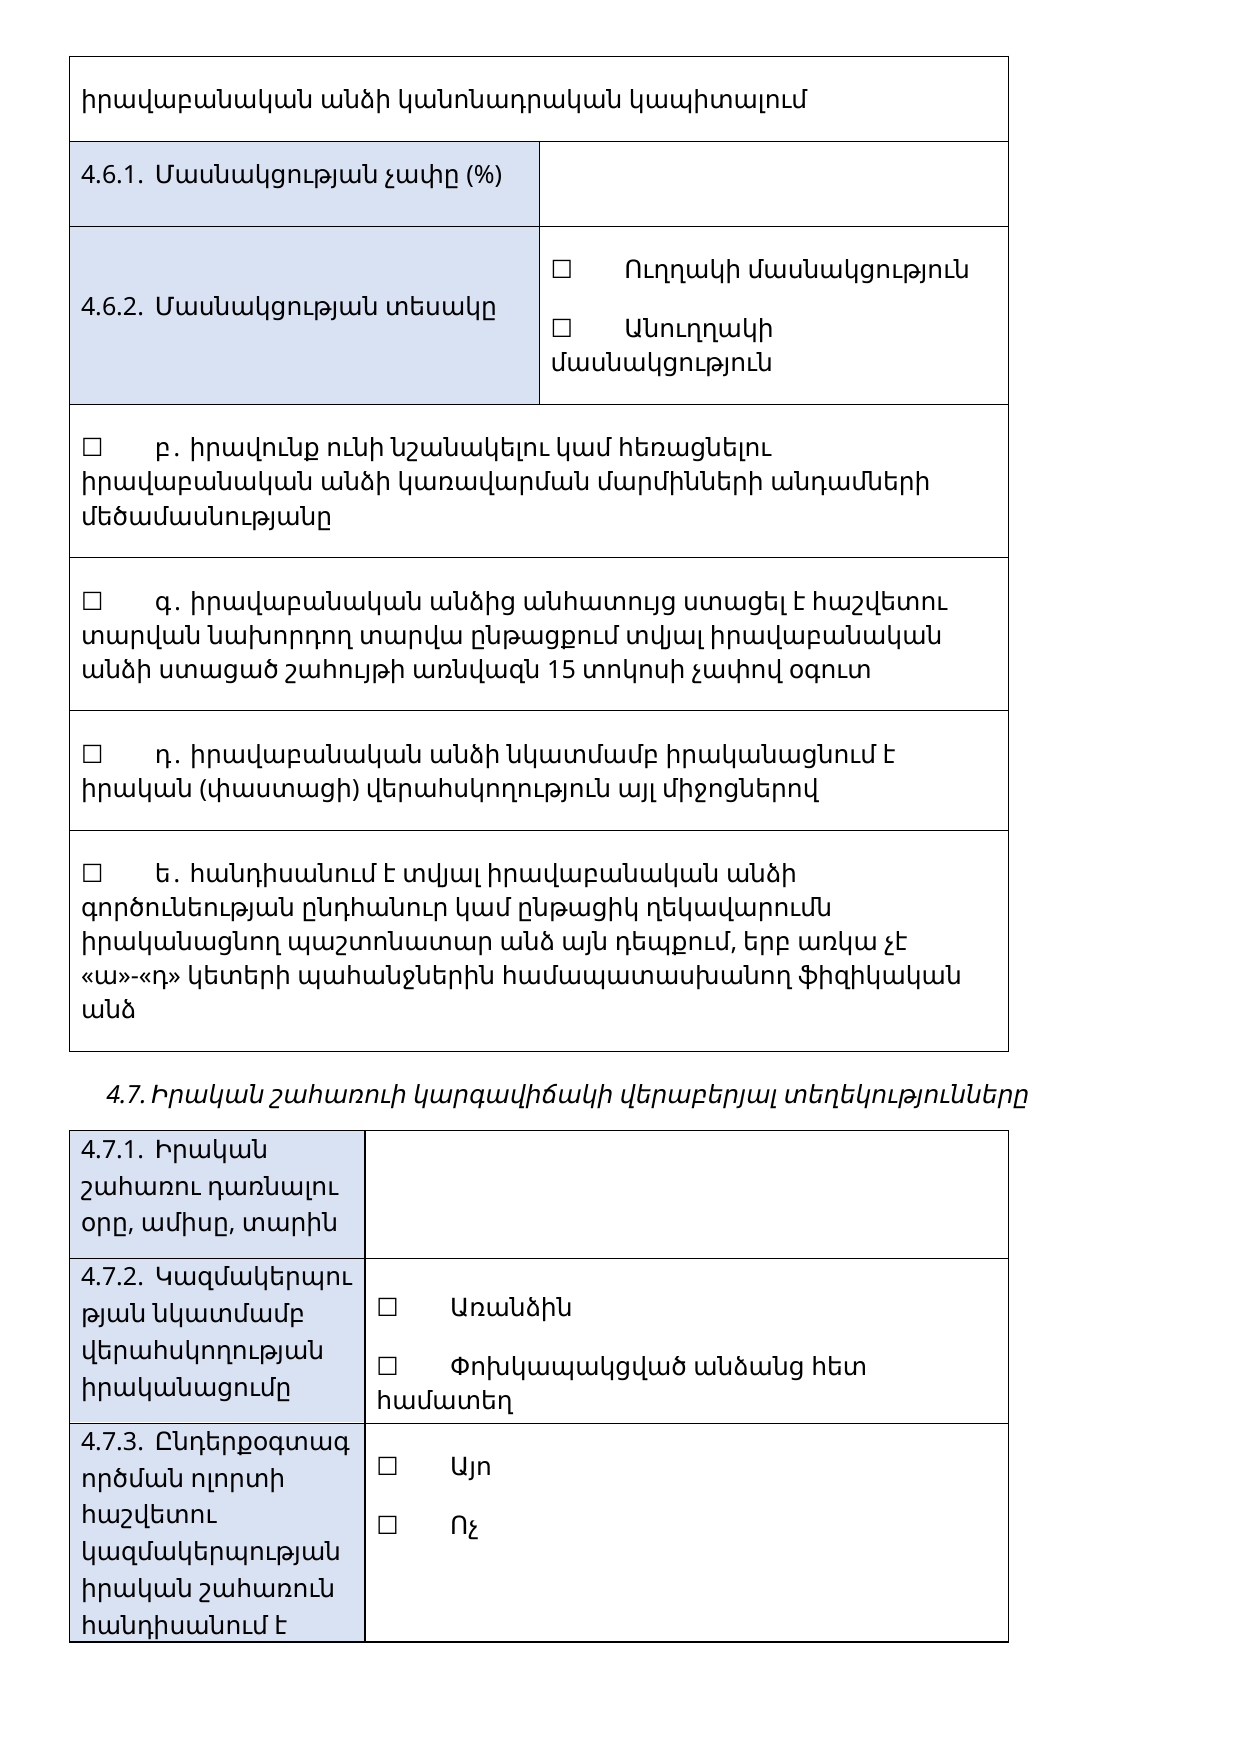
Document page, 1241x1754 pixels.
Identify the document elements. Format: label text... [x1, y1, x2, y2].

table_cell բ․ իրավունք ունի նշանակելու կամ հեռացնելու իրավաբանական անձի կառավարման մարմինների անդամների մեծամասնությանը [70, 405, 1008, 557]
table_cell գ․ իրավաբանական անձից անհատույց ստացել է հաշվետու տարվան նախորդող տարվա ընթացքում տվյալ իրավաբանական անձի ստացած շահույթի առնվազն 15 տոկոսի չափով օգուտ [70, 558, 1008, 710]
table_cell Մասնակցության տեսակը [70, 227, 539, 404]
table_cell Ուղղակի մասնակցություն Անուղղակի մասնակցություն [540, 227, 1008, 404]
table_header [366, 1131, 1008, 1258]
table_cell դ․ իրավաբանական անձի նկատմամբ իրականացնում է իրական (փաստացի) վերահսկողություն այլ միջոցներով [70, 711, 1008, 829]
table_cell Այո Ոչ [366, 1424, 1008, 1641]
table_cell Կազմակերպության նկատմամբ վերահսկողության իրականացումը [70, 1259, 364, 1422]
table_cell Մասնակցության չափը (%) [70, 142, 539, 226]
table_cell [70, 1424, 364, 1641]
table_cell ե․ հանդիսանում է տվյալ իրավաբանական անձի գործունեության ընդհանուր կամ ընթացիկ ղեկավարումն իրականացնող պաշտոնատար անձ այն դեպքում, երբ առկա չէ «ա»-«դ» կետերի պահանջներին համապատասխանող ֆիզիկական անձ [70, 831, 1008, 1051]
list Իրական շահառուի կարգավիճակի վերաբերյալ տեղեկությունները [106, 1077, 1152, 1111]
table_cell [540, 142, 1008, 226]
table_cell Առանձին Փոխկապակցված անձանց հետ համատեղ [366, 1259, 1008, 1422]
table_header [70, 57, 1008, 141]
table_header Իրական շահառու դառնալու օրը, ամիսը, տարին [70, 1131, 364, 1258]
